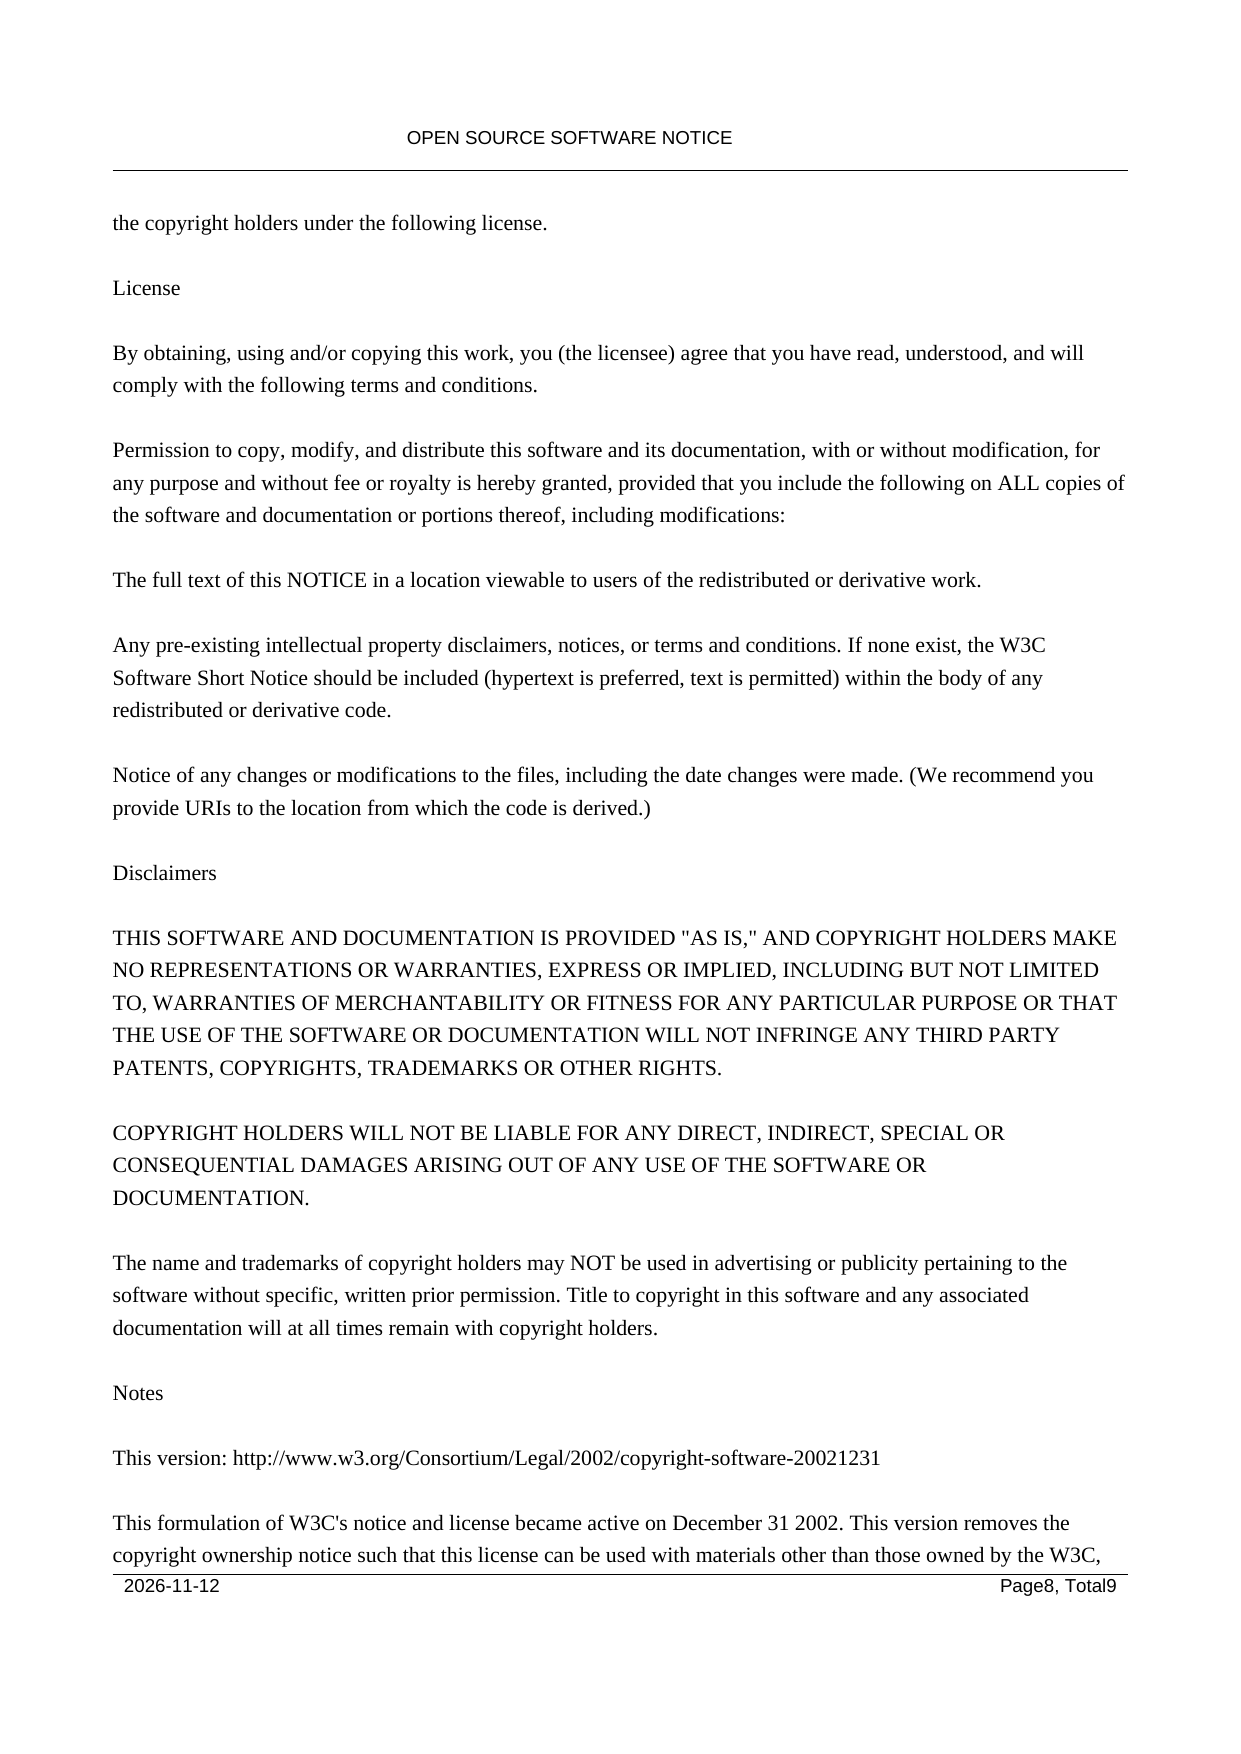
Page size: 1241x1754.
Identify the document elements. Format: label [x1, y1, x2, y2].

text [112, 206, 1128, 1571]
